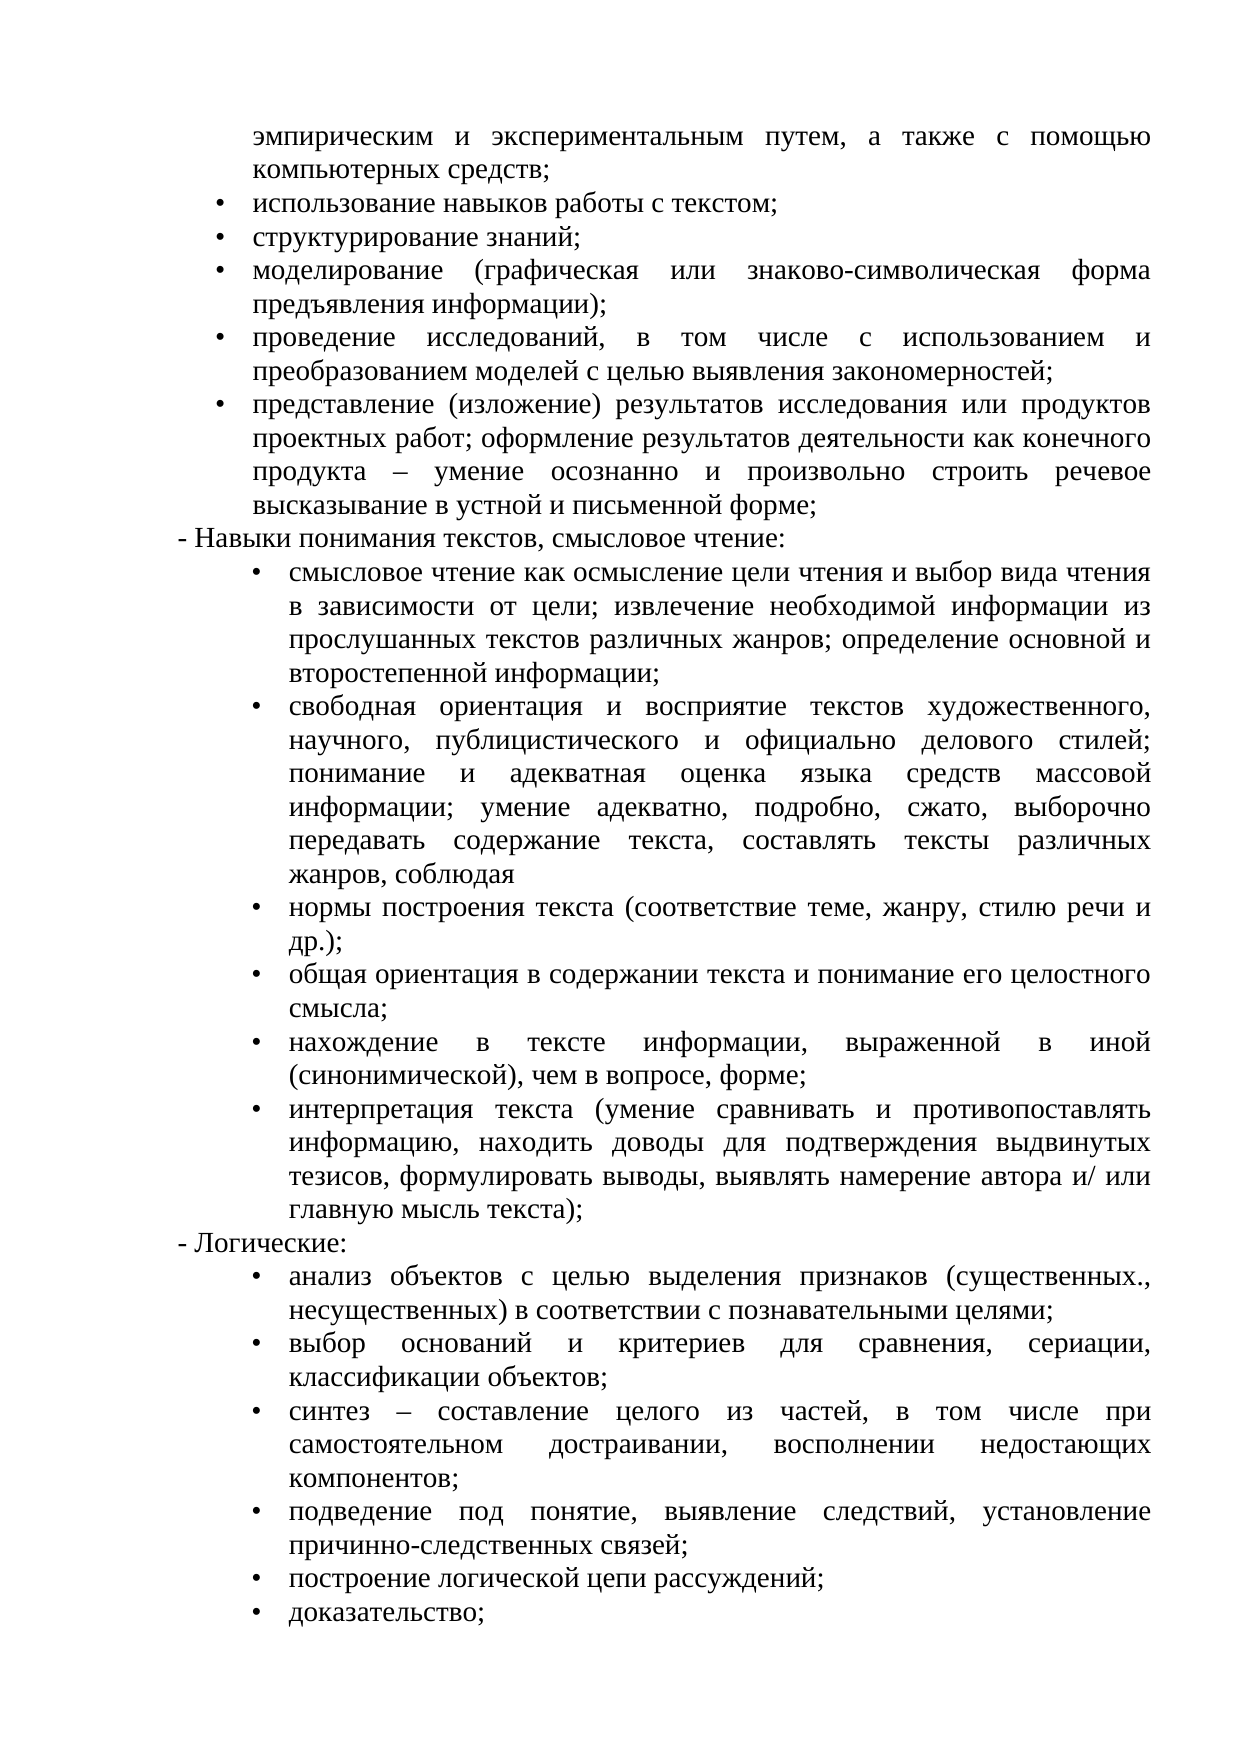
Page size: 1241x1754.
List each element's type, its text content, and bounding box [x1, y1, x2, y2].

list свободная ориентация и восприятие текстов художественного, научного, публицистического и официально делового стилей; понимание и адекватная оценка языка средств массовой информации; умение адекватно, подробно, сжато, выборочно передавать содержание текста, составлять тексты различных жанров, соблюдая [251, 688, 1152, 889]
text - Навыки понимания текстов, смысловое чтение: [177, 521, 1152, 554]
list моделирование (графическая или знаково-символическая форма предъявления информации); [215, 252, 1152, 319]
list нахождение в тексте информации, выраженной в иной (синонимической), чем в вопросе, форме; [251, 1024, 1152, 1091]
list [215, 118, 1152, 185]
list выбор оснований и критериев для сравнения, сериации, классификации объектов; [251, 1326, 1152, 1393]
list построение логической цепи рассуждений; [251, 1560, 1152, 1594]
list доказательство; [251, 1594, 1152, 1627]
list проведение исследований, в том числе с использованием и преобразованием моделей с целью выявления закономерностей; [215, 319, 1152, 386]
list представление (изложение) результатов исследования или продуктов проектных работ; оформление результатов деятельности как конечного продукта – умение осознанно и произвольно строить речевое высказывание в устной и письменной форме; [215, 386, 1152, 521]
text - Логические: [177, 1225, 1152, 1258]
list структурирование знаний; [215, 219, 1152, 252]
list нормы построения текста (соответствие теме, жанру, стилю речи и др.); [251, 889, 1152, 957]
list подведение под понятие, выявление следствий, установление причинно-следственных связей; [251, 1493, 1152, 1560]
list использование навыков работы с текстом; [215, 185, 1152, 219]
list синтез – составление целого из частей, в том числе при самостоятельном достраивании, восполнении недостающих компонентов; [251, 1393, 1152, 1493]
list общая ориентация в содержании текста и понимание его целостного смысла; [251, 957, 1152, 1024]
list смысловое чтение как осмысление цели чтения и выбор вида чтения в зависимости от цели; извлечение необходимой информации из прослушанных текстов различных жанров; определение основной и второстепенной информации; [251, 554, 1152, 688]
list анализ объектов с целью выделения признаков (существенных., несущественных) в соответствии с познавательными целями; [251, 1258, 1152, 1326]
list интерпретация текста (умение сравнивать и противопоставлять информацию, находить доводы для подтверждения выдвинутых тезисов, формулировать выводы, выявлять намерение автора и/ или главную мысль текста); [251, 1091, 1152, 1225]
